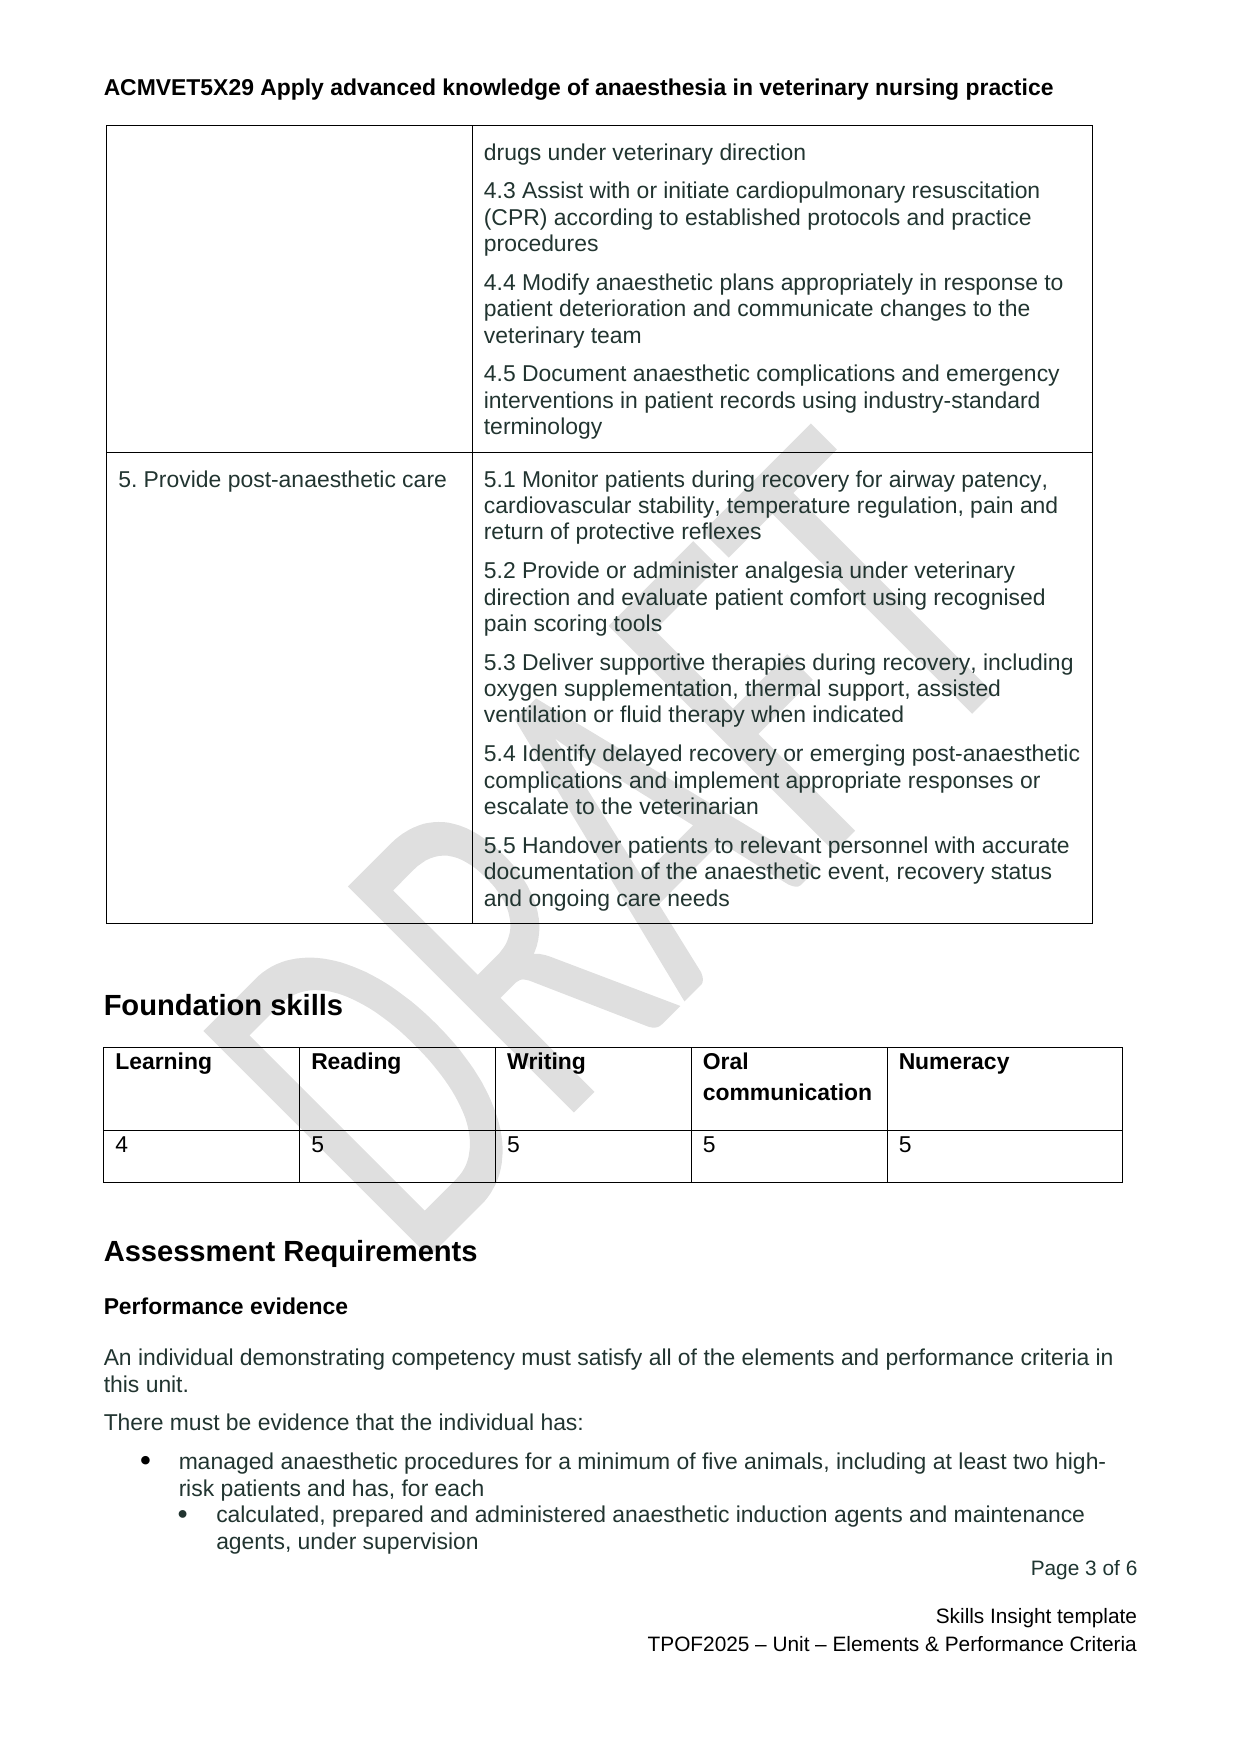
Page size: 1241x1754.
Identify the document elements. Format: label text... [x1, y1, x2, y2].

table_header Oral communication [692, 1048, 887, 1129]
table_cell 5 [888, 1131, 1122, 1182]
table_cell 5 [692, 1131, 887, 1182]
table_header Learning [104, 1048, 299, 1129]
table_cell 4 [104, 1131, 299, 1182]
text An individual demonstrating competency must satisfy all of the elements and performance criteria in this unit. [103, 1344, 1137, 1397]
table_cell 5. Provide post-anaesthetic care [107, 453, 472, 923]
text Performance evidence [103, 1293, 1137, 1319]
table_header Numeracy [888, 1048, 1122, 1129]
table_cell 5.1 Monitor patients during recovery for airway patency, cardiovascular stability, temperature regulation, pain and return of protective reflexes 5.2 Provide or administer analgesia under veterinary direction and evaluate patient comfort using recognised pain scoring tools 5.3 Deliver supportive therapies during recovery, including oxygen supplementation, thermal support, assisted ventilation or fluid therapy when indicated 5.4 Identify delayed recovery or emerging post-anaesthetic complications and implement appropriate responses or escalate to the veterinarian 5.5 Handover patients to relevant personnel with accurate documentation of the anaesthetic event, recovery status and ongoing care needs [473, 453, 1092, 923]
list managed anaesthetic procedures for a minimum of five animals, including at least two high-risk patients and has, for each [141, 1448, 1137, 1501]
table_cell 5 [496, 1131, 691, 1182]
text Assessment Requirements [103, 1234, 1137, 1267]
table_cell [107, 126, 472, 452]
list calculated, prepared and administered anaesthetic induction agents and maintenance agents, under supervision [178, 1501, 1137, 1554]
table_header Writing [496, 1048, 691, 1129]
table_cell 5 [300, 1131, 495, 1182]
subtitle Foundation skills [103, 988, 1137, 1021]
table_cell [473, 126, 1092, 452]
text There must be evidence that the individual has: [103, 1409, 1137, 1436]
table_header Reading [300, 1048, 495, 1129]
